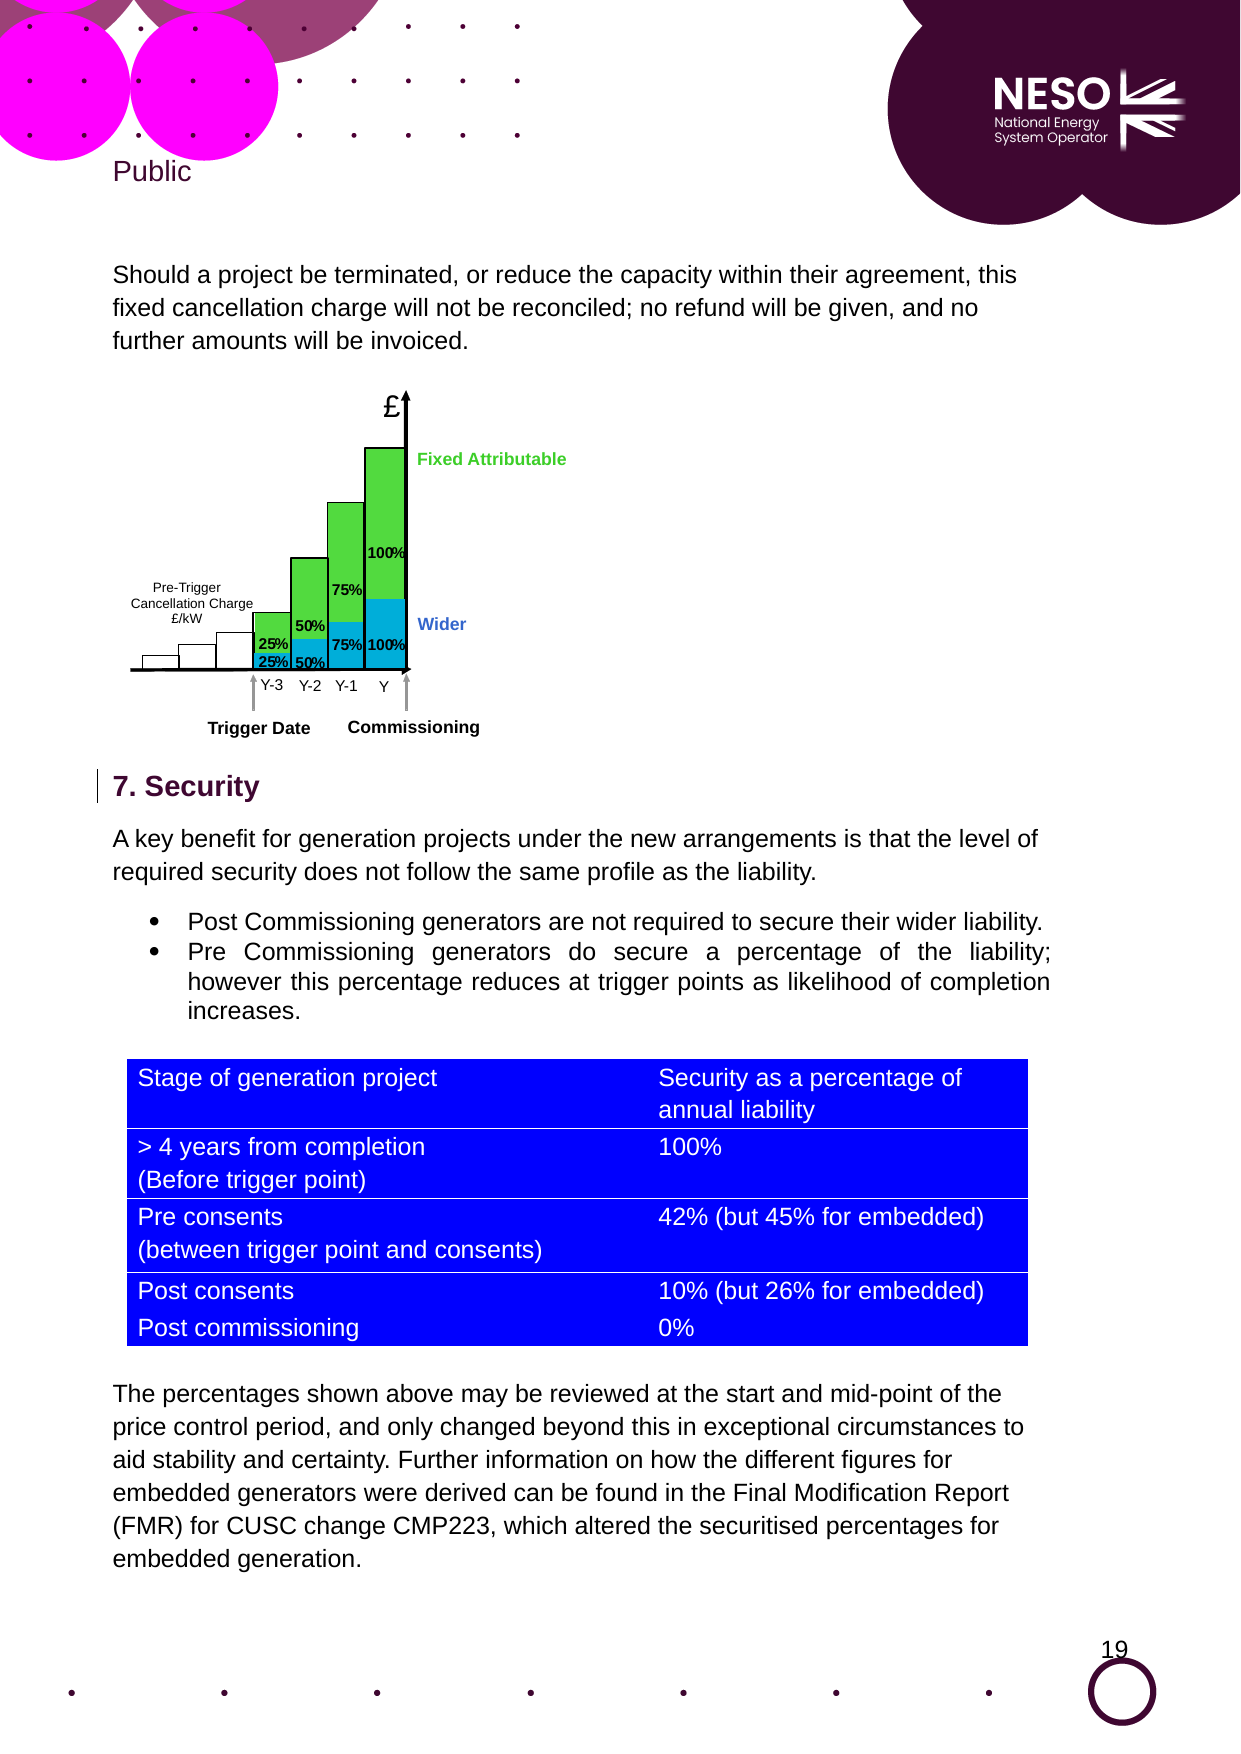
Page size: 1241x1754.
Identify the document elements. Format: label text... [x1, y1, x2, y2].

table_cell > 4 years from completion (Before trigger point) [127, 1129, 647, 1198]
table_cell 0% [647, 1309, 1028, 1346]
subtitle 7. Security [112, 769, 1128, 803]
text Should a project be terminated, or reduce the capacity within their agreement, this fixed cancellation charge will not be reconciled; no refund will be given, and no further amounts will be invoiced. [112, 260, 1052, 355]
list Pre Commissioning generators do secure a percentage of the liability; however this percentage reduces at trigger points as likelihood of completion increases. [150, 937, 1052, 1025]
list Post Commissioning generators are not required to secure their wider liability. [150, 907, 1052, 936]
table_cell 100% [647, 1129, 1028, 1198]
text A key benefit for generation projects under the new arrangements is that the level of required security does not follow the same profile as the liability. [112, 824, 1052, 886]
picture [0, 0, 1241, 1753]
text The percentages shown above may be reviewed at the start and mid-point of the price control period, and only changed beyond this in exceptional circumstances to aid stability and certainty. Further information on how the different figures for embedded generators were derived can be found in the Final Modification Report (FMR) for CUSC change CMP223, which altered the securitised percentages for embedded generation. [112, 1379, 1052, 1573]
table_cell 10% (but 26% for embedded) [647, 1273, 1028, 1309]
table_header Security as a percentage of annual liability [647, 1059, 1028, 1128]
table_header Stage of generation project [127, 1059, 647, 1128]
table_cell Pre consents (between trigger point and consents) [127, 1199, 647, 1272]
table_cell Post consents [127, 1273, 647, 1309]
table_cell 42% (but 45% for embedded) [647, 1199, 1028, 1272]
table_cell Post commissioning [127, 1309, 647, 1346]
